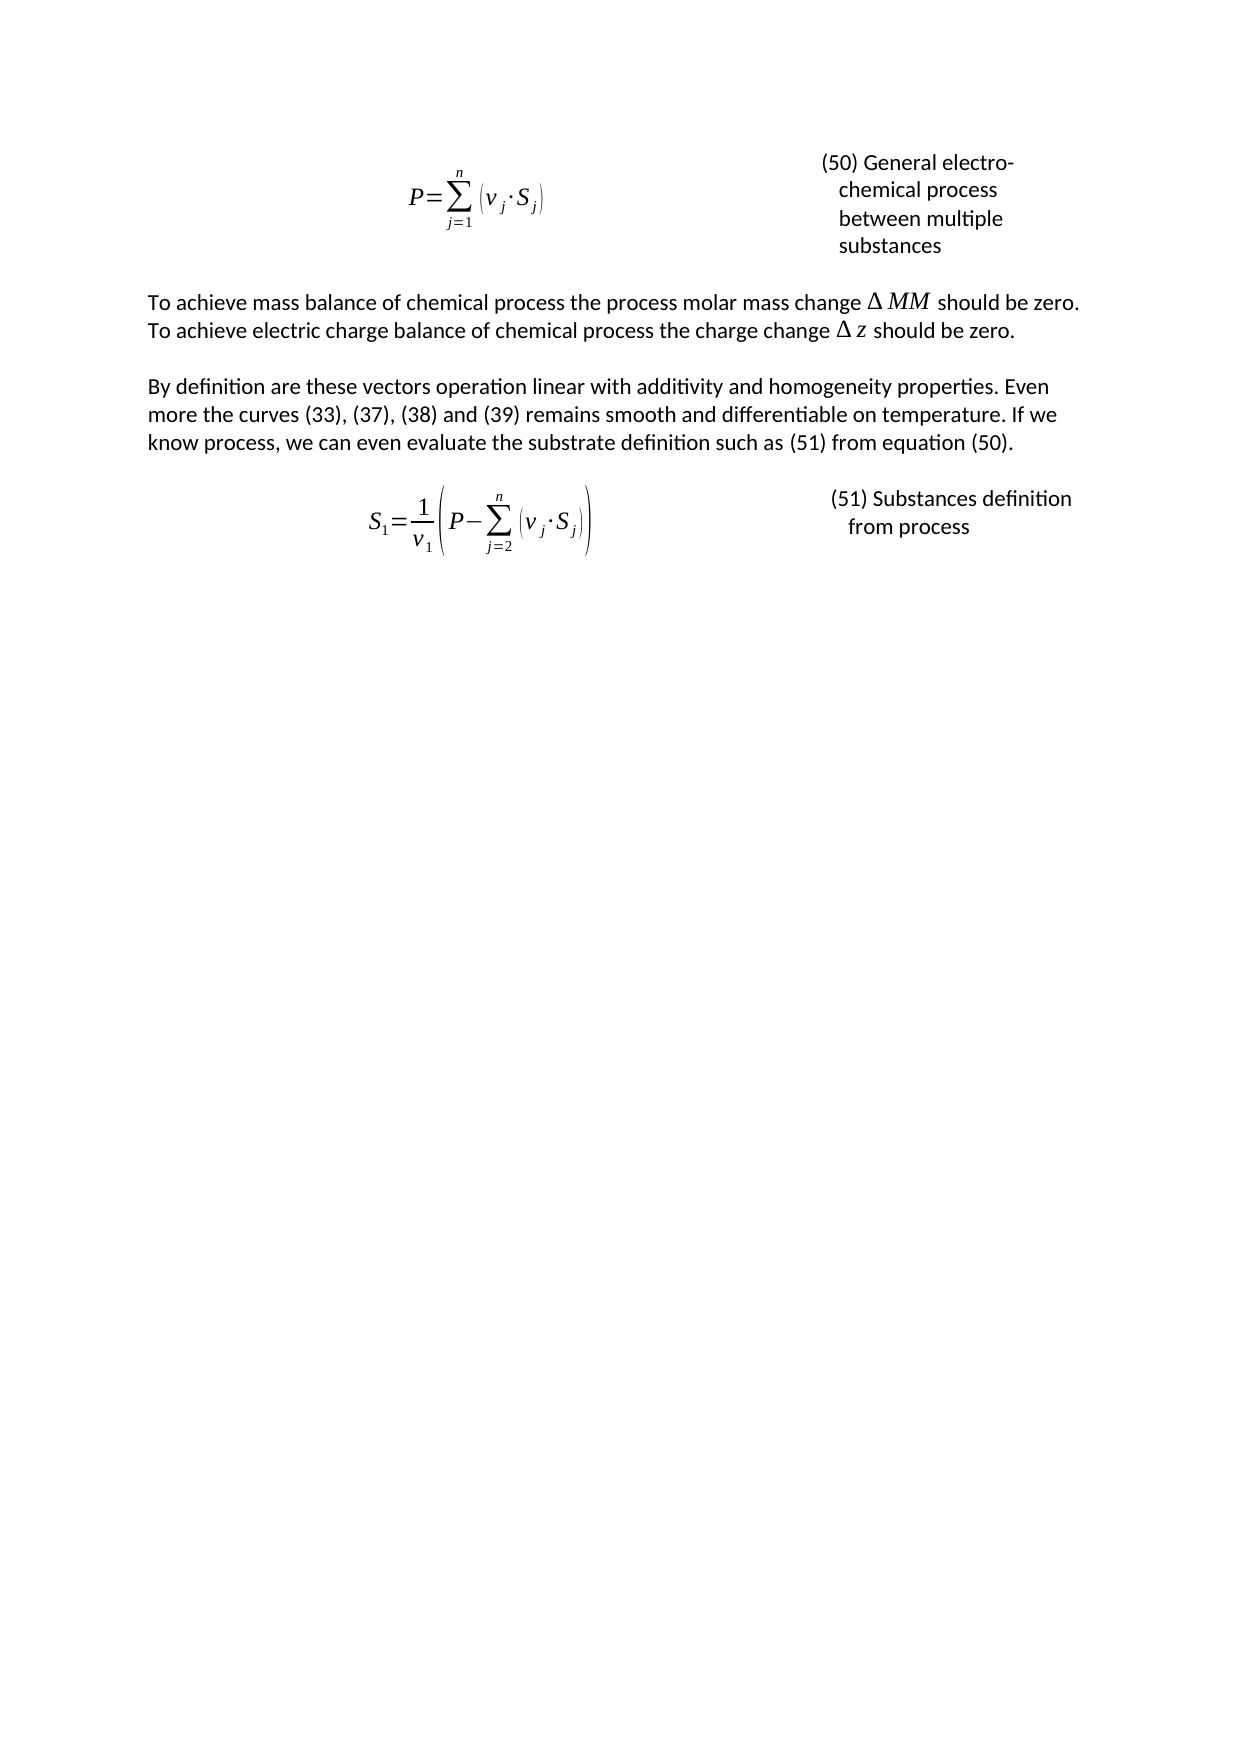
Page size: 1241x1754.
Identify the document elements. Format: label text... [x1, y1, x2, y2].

table_header [148, 148, 804, 260]
text To achieve electric charge balance of chemical process the charge change should be zero. [148, 316, 1093, 344]
table_header General electro-chemical process between multiple substances [804, 148, 1092, 260]
table_header [148, 484, 813, 571]
text To achieve mass balance of chemical process the process molar mass change should be zero. [148, 288, 1093, 316]
text By definition are these vectors operation linear with additivity and homogeneity properties. Even more the curves (33), (37), (38) and (39) remains smooth and differentiable on temperature. If we know process, we can even evaluate the substrate definition such as (51) from equation (50). [148, 372, 1093, 456]
table_header Substances definition from process [813, 484, 1092, 571]
